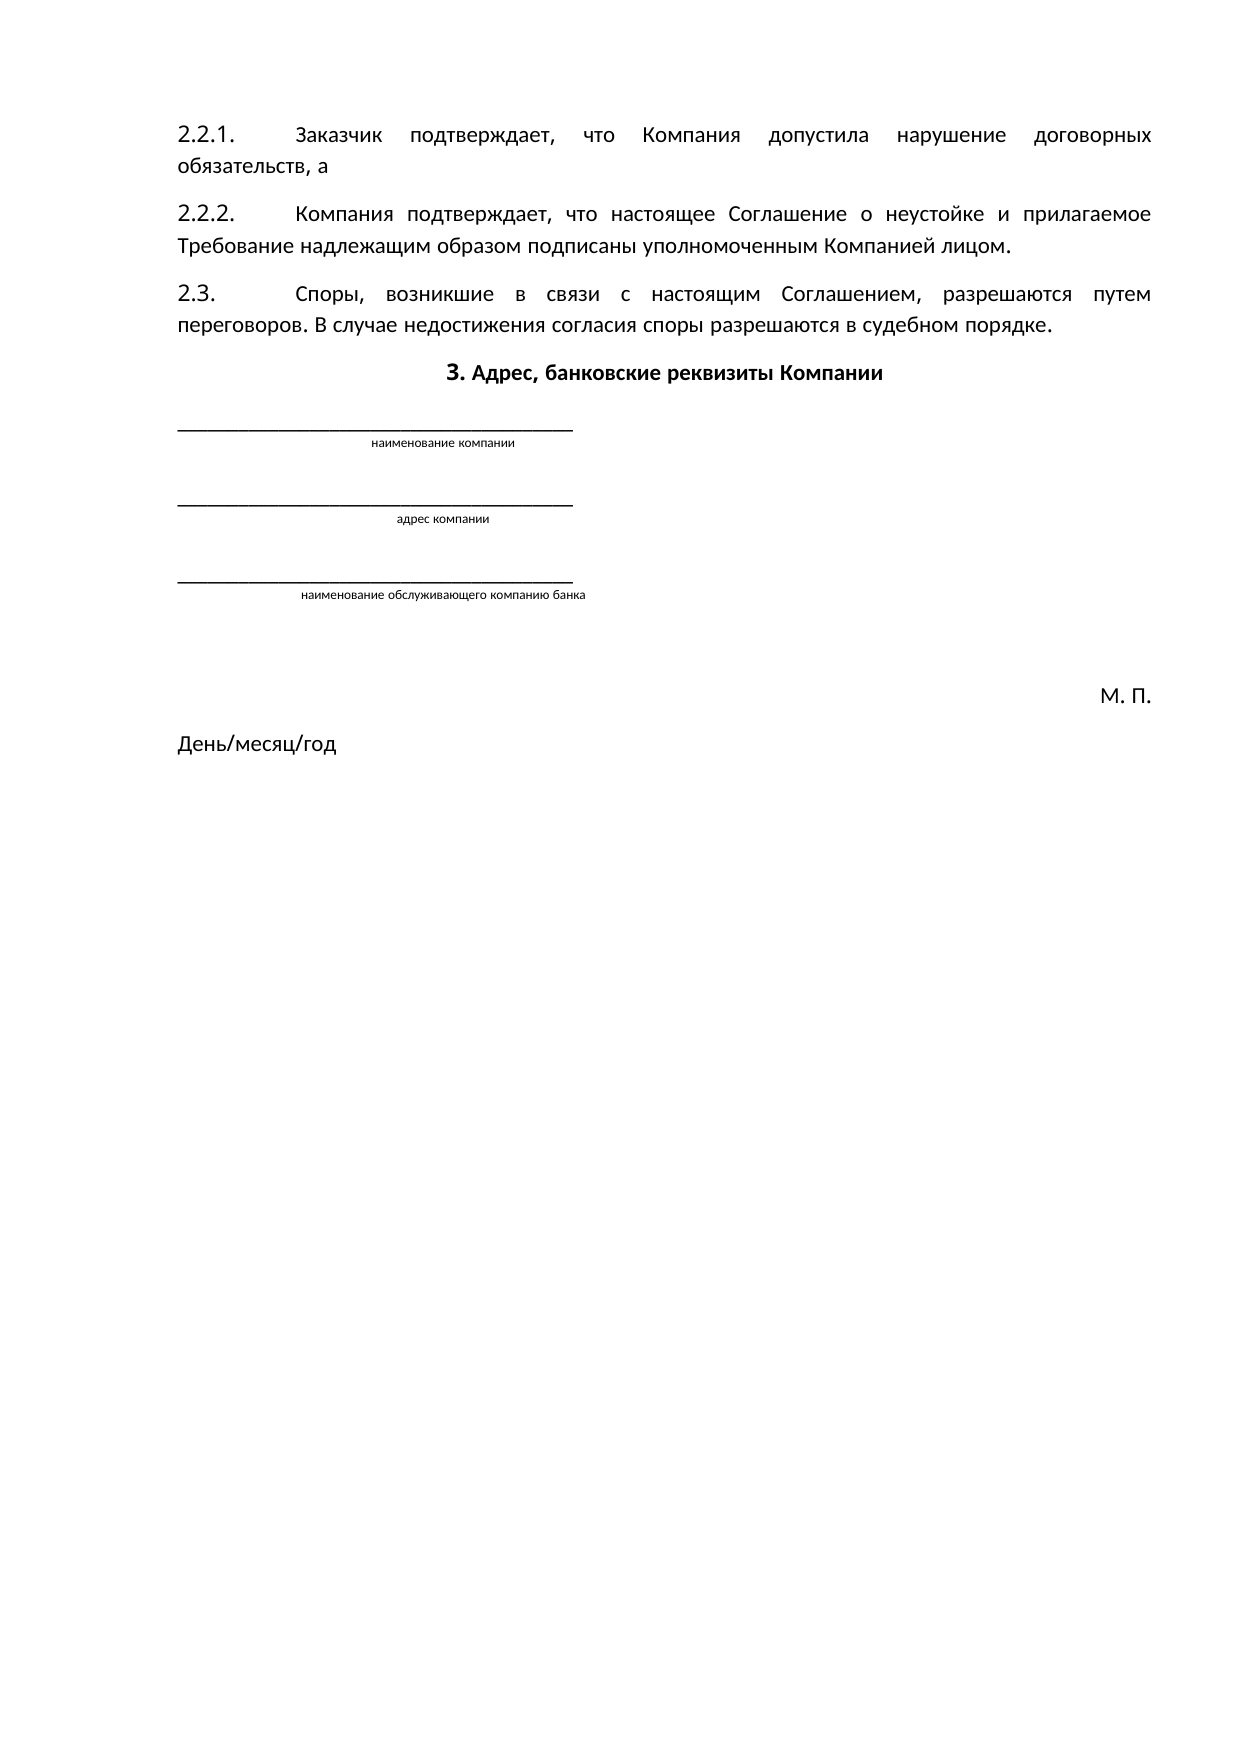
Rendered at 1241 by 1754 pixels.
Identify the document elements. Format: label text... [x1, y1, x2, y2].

text _______________________________________ [177, 403, 1152, 435]
text 2.2.1. Заказчик подтверждает, что Компания допустила нарушение договорных обязательств, а [177, 118, 1152, 181]
text М. П. [177, 679, 1152, 711]
text наименование обслуживающего компанию банка [177, 587, 709, 615]
text адрес компании [177, 511, 709, 539]
text _______________________________________ [177, 479, 1152, 511]
text _______________________________________ [177, 555, 1152, 587]
text 2.2.2. Компания подтверждает, что настоящее Соглашение о неустойке и прилагаемое Требование надлежащим образом подписаны уполномоченным Компанией лицом. [177, 197, 1152, 260]
text День/месяц/год [177, 727, 1152, 758]
text 3. Адрес, банковские реквизиты Компании [177, 356, 1152, 387]
text 2.3. Споры, возникшие в связи с настоящим Соглашением, разрешаются путем переговоров. В случае недостижения согласия споры разрешаются в судебном порядке. [177, 276, 1152, 339]
text наименование компании [177, 435, 709, 463]
